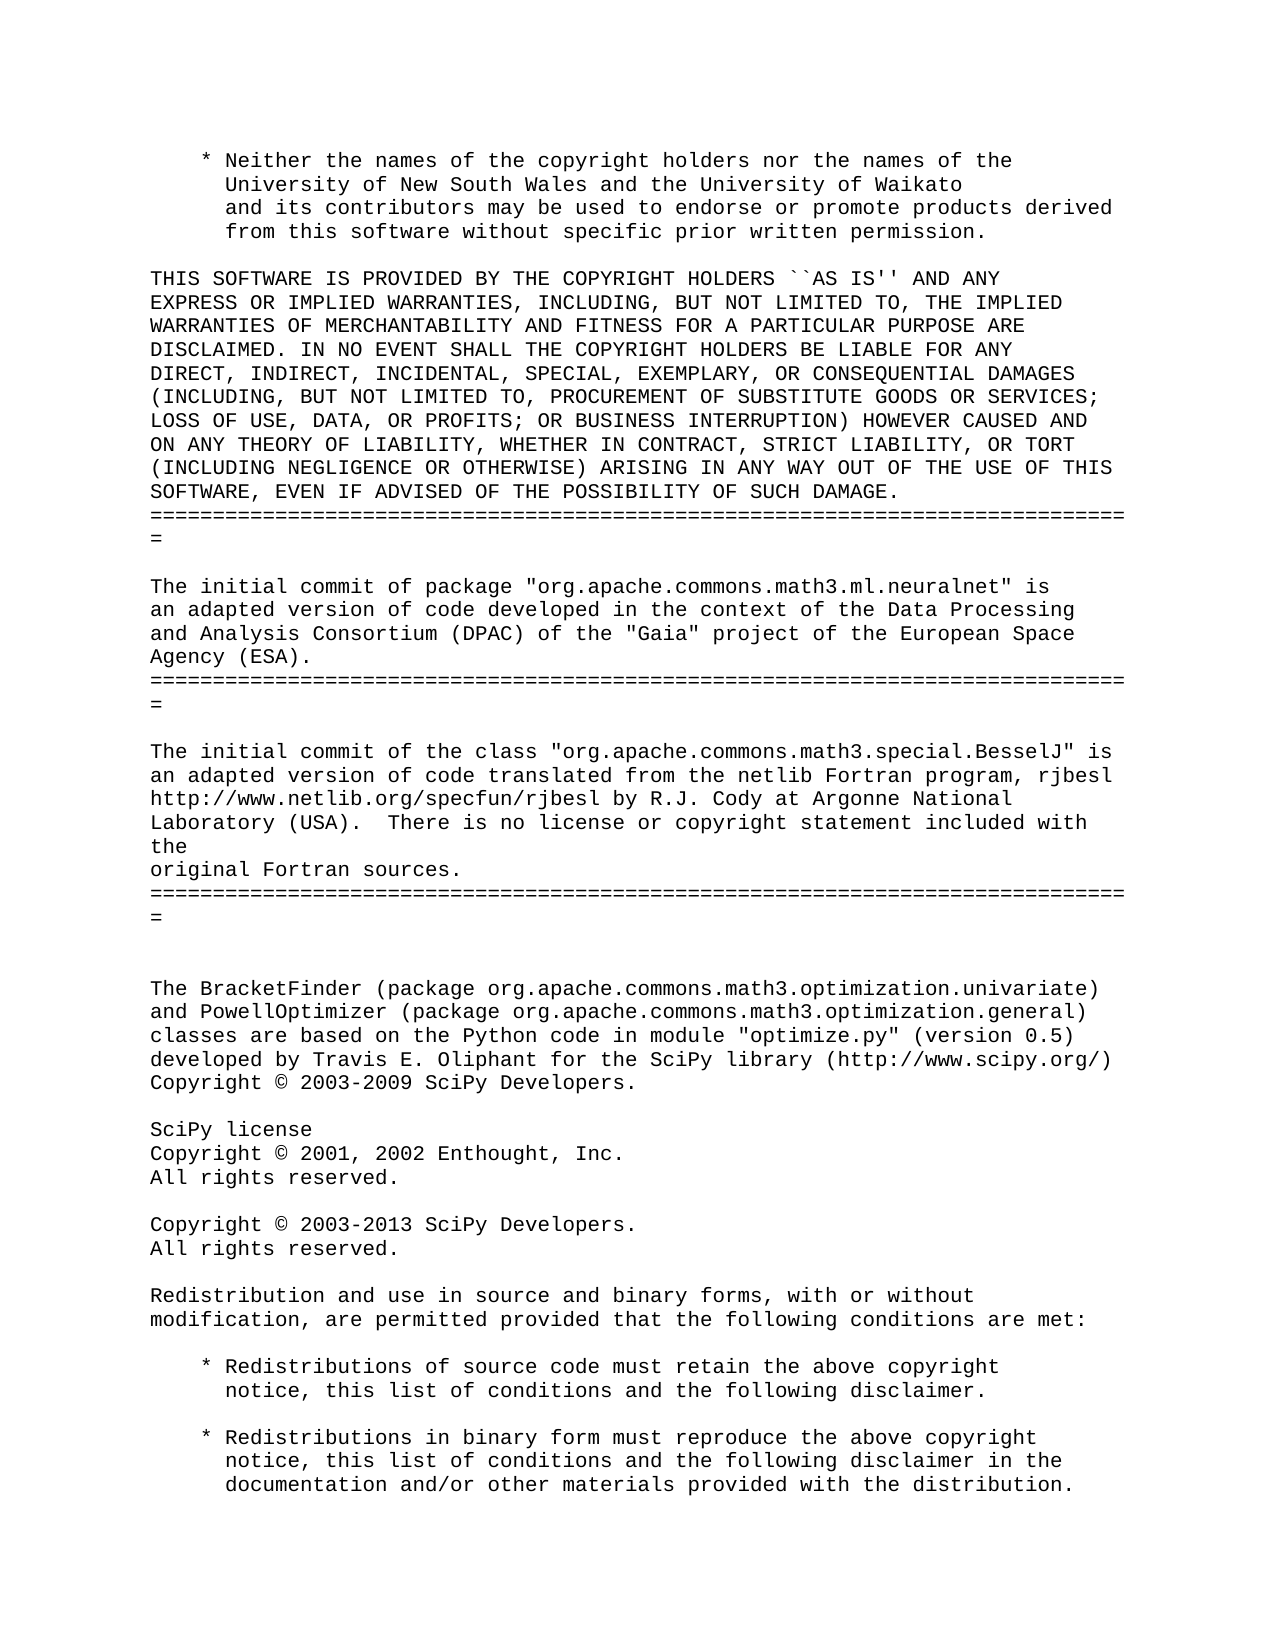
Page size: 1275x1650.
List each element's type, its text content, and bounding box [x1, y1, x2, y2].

text * Redistributions of source code must retain the above copyright [150, 1356, 1125, 1379]
text notice, this list of conditions and the following disclaimer. [150, 1379, 1125, 1403]
text Agency (ESA). [150, 647, 1125, 670]
text an adapted version of code translated from the netlib Fortran program, rjbesl [150, 765, 1125, 788]
text and Analysis Consortium (DPAC) of the "Gaia" project of the European Space [150, 623, 1125, 647]
text http://www.netlib.org/specfun/rjbesl by R.J. Cody at Argonne National [150, 788, 1125, 812]
text LOSS OF USE, DATA, OR PROFITS; OR BUSINESS INTERRUPTION) HOWEVER CAUSED AND [150, 410, 1125, 434]
text * Redistributions in binary form must reproduce the above copyright [150, 1427, 1125, 1451]
text ON ANY THEORY OF LIABILITY, WHETHER IN CONTRACT, STRICT LIABILITY, OR TORT [150, 434, 1125, 457]
text THIS SOFTWARE IS PROVIDED BY THE COPYRIGHT HOLDERS ``AS IS'' AND ANY [150, 268, 1125, 292]
text Copyright © 2001, 2002 Enthought, Inc. [150, 1143, 1125, 1167]
text classes are based on the Python code in module "optimize.py" (version 0.5) [150, 1025, 1125, 1048]
text developed by Travis E. Oliphant for the SciPy library (http://www.scipy.org/) [150, 1048, 1125, 1072]
text * Neither the names of the copyright holders nor the names of the [150, 150, 1125, 174]
text Copyright © 2003-2013 SciPy Developers. [150, 1214, 1125, 1238]
text Redistribution and use in source and binary forms, with or without [150, 1285, 1125, 1309]
text =============================================================================== [150, 883, 1125, 930]
text (INCLUDING NEGLIGENCE OR OTHERWISE) ARISING IN ANY WAY OUT OF THE USE OF THIS [150, 457, 1125, 481]
text notice, this list of conditions and the following disclaimer in the [150, 1451, 1125, 1474]
text documentation and/or other materials provided with the distribution. [150, 1474, 1125, 1498]
text original Fortran sources. [150, 859, 1125, 883]
text The BracketFinder (package org.apache.commons.math3.optimization.univariate) [150, 978, 1125, 1001]
text and PowellOptimizer (package org.apache.commons.math3.optimization.general) [150, 1001, 1125, 1025]
text SOFTWARE, EVEN IF ADVISED OF THE POSSIBILITY OF SUCH DAMAGE. [150, 481, 1125, 505]
text DIRECT, INDIRECT, INCIDENTAL, SPECIAL, EXEMPLARY, OR CONSEQUENTIAL DAMAGES [150, 363, 1125, 386]
text EXPRESS OR IMPLIED WARRANTIES, INCLUDING, BUT NOT LIMITED TO, THE IMPLIED [150, 292, 1125, 316]
text The initial commit of the class "org.apache.commons.math3.special.BesselJ" is [150, 741, 1125, 765]
text The initial commit of package "org.apache.commons.math3.ml.neuralnet" is [150, 576, 1125, 599]
text Copyright © 2003-2009 SciPy Developers. [150, 1072, 1125, 1096]
text =============================================================================== [150, 670, 1125, 717]
text All rights reserved. [150, 1238, 1125, 1261]
text an adapted version of code developed in the context of the Data Processing [150, 599, 1125, 623]
text WARRANTIES OF MERCHANTABILITY AND FITNESS FOR A PARTICULAR PURPOSE ARE [150, 316, 1125, 339]
text modification, are permitted provided that the following conditions are met: [150, 1309, 1125, 1332]
text DISCLAIMED. IN NO EVENT SHALL THE COPYRIGHT HOLDERS BE LIABLE FOR ANY [150, 339, 1125, 363]
text from this software without specific prior written permission. [150, 221, 1125, 244]
text All rights reserved. [150, 1167, 1125, 1190]
text =============================================================================== [150, 505, 1125, 552]
text Laboratory (USA). There is no license or copyright statement included with the [150, 812, 1125, 859]
text SciPy license [150, 1119, 1125, 1143]
text and its contributors may be used to endorse or promote products derived [150, 197, 1125, 221]
text (INCLUDING, BUT NOT LIMITED TO, PROCUREMENT OF SUBSTITUTE GOODS OR SERVICES; [150, 386, 1125, 410]
text University of New South Wales and the University of Waikato [150, 174, 1125, 197]
